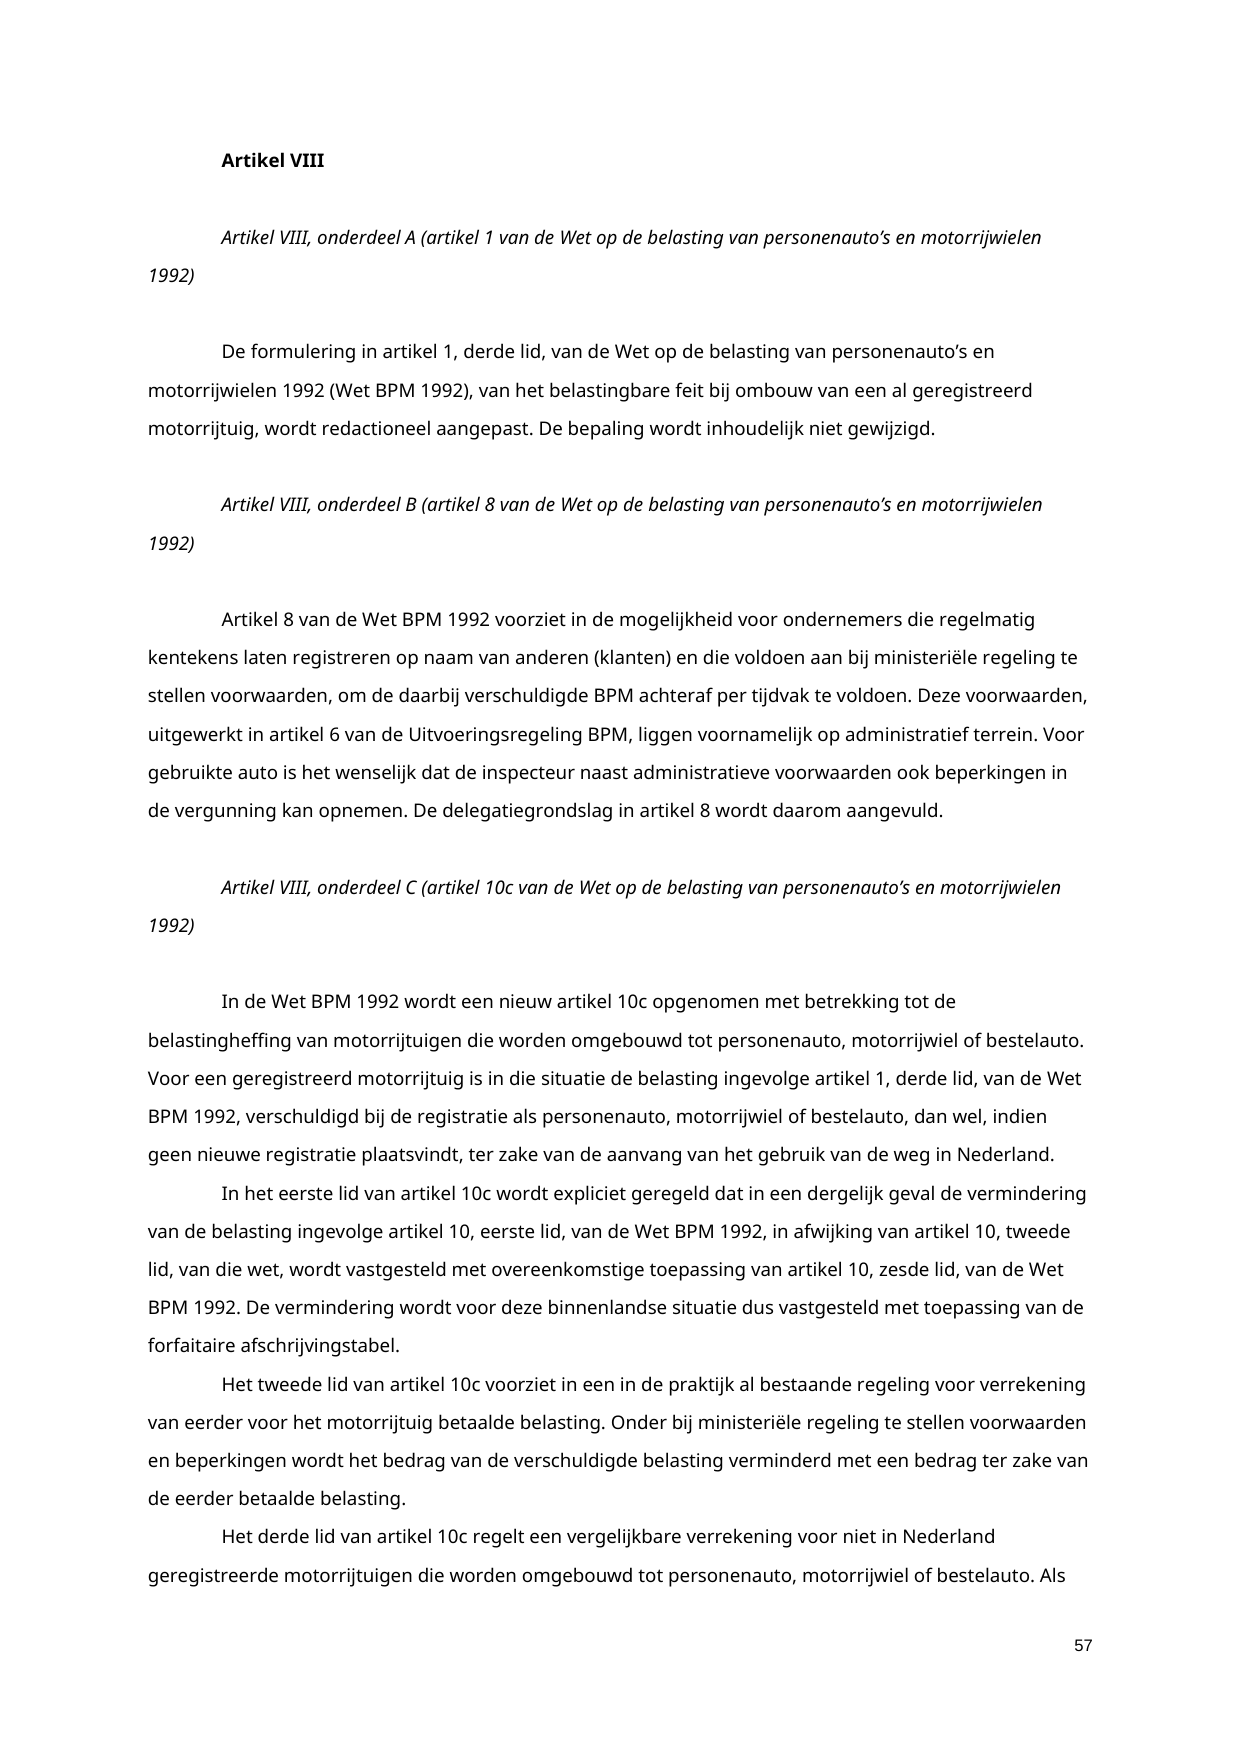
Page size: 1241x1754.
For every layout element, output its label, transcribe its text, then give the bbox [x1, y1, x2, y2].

text In het eerste lid van artikel 10c wordt expliciet geregeld dat in een dergelijk geval de vermindering van de belasting ingevolge artikel 10, eerste lid, van de Wet BPM 1992, in afwijking van artikel 10, tweede lid, van die wet, wordt vastgesteld met overeenkomstige toepassing van artikel 10, zesde lid, van de Wet BPM 1992. De vermindering wordt voor deze binnenlandse situatie dus vastgesteld met toepassing van de forfaitaire afschrijvingstabel. [148, 1180, 1093, 1358]
text Het tweede lid van artikel 10c voorziet in een in de praktijk al bestaande regeling voor verrekening van eerder voor het motorrijtuig betaalde belasting. Onder bij ministeriële regeling te stellen voorwaarden en beperkingen wordt het bedrag van de verschuldigde belasting verminderd met een bedrag ter zake van de eerder betaalde belasting. [148, 1371, 1093, 1511]
text Artikel 8 van de Wet BPM 1992 voorziet in de mogelijkheid voor ondernemers die regelmatig kentekens laten registreren op naam van anderen (klanten) en die voldoen aan bij ministeriële regeling te stellen voorwaarden, om de daarbij verschuldigde BPM achteraf per tijdvak te voldoen. Deze voorwaarden, uitgewerkt in artikel 6 van de Uitvoeringsregeling BPM, liggen voornamelijk op administratief terrein. Voor gebruikte auto is het wenselijk dat de inspecteur naast administratieve voorwaarden ook beperkingen in de vergunning kan opnemen. De delegatiegrondslag in artikel 8 wordt daarom aangevuld. [148, 606, 1093, 823]
text Artikel VIII [148, 148, 1093, 173]
text Artikel VIII, onderdeel A (artikel 1 van de Wet op de belasting van personenauto’s en motorrijwielen 1992) [148, 224, 1093, 288]
text In de Wet BPM 1992 wordt een nieuw artikel 10c opgenomen met betrekking tot de belastingheffing van motorrijtuigen die worden omgebouwd tot personenauto, motorrijwiel of bestelauto. Voor een geregistreerd motorrijtuig is in die situatie de belasting ingevolge artikel 1, derde lid, van de Wet BPM 1992, verschuldigd bij de registratie als personenauto, motorrijwiel of bestelauto, dan wel, indien geen nieuwe registratie plaatsvindt, ter zake van de aanvang van het gebruik van de weg in Nederland. [148, 989, 1093, 1167]
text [148, 1524, 1093, 1588]
text Artikel VIII, onderdeel B (artikel 8 van de Wet op de belasting van personenauto’s en motorrijwielen 1992) [148, 492, 1093, 555]
text Artikel VIII, onderdeel C (artikel 10c van de Wet op de belasting van personenauto’s en motorrijwielen 1992) [148, 874, 1093, 938]
text De formulering in artikel 1, derde lid, van de Wet op de belasting van personenauto’s en motorrijwielen 1992 (Wet BPM 1992), van het belastingbare feit bij ombouw van een al geregistreerd motorrijtuig, wordt redactioneel aangepast. De bepaling wordt inhoudelijk niet gewijzigd. [148, 339, 1093, 441]
